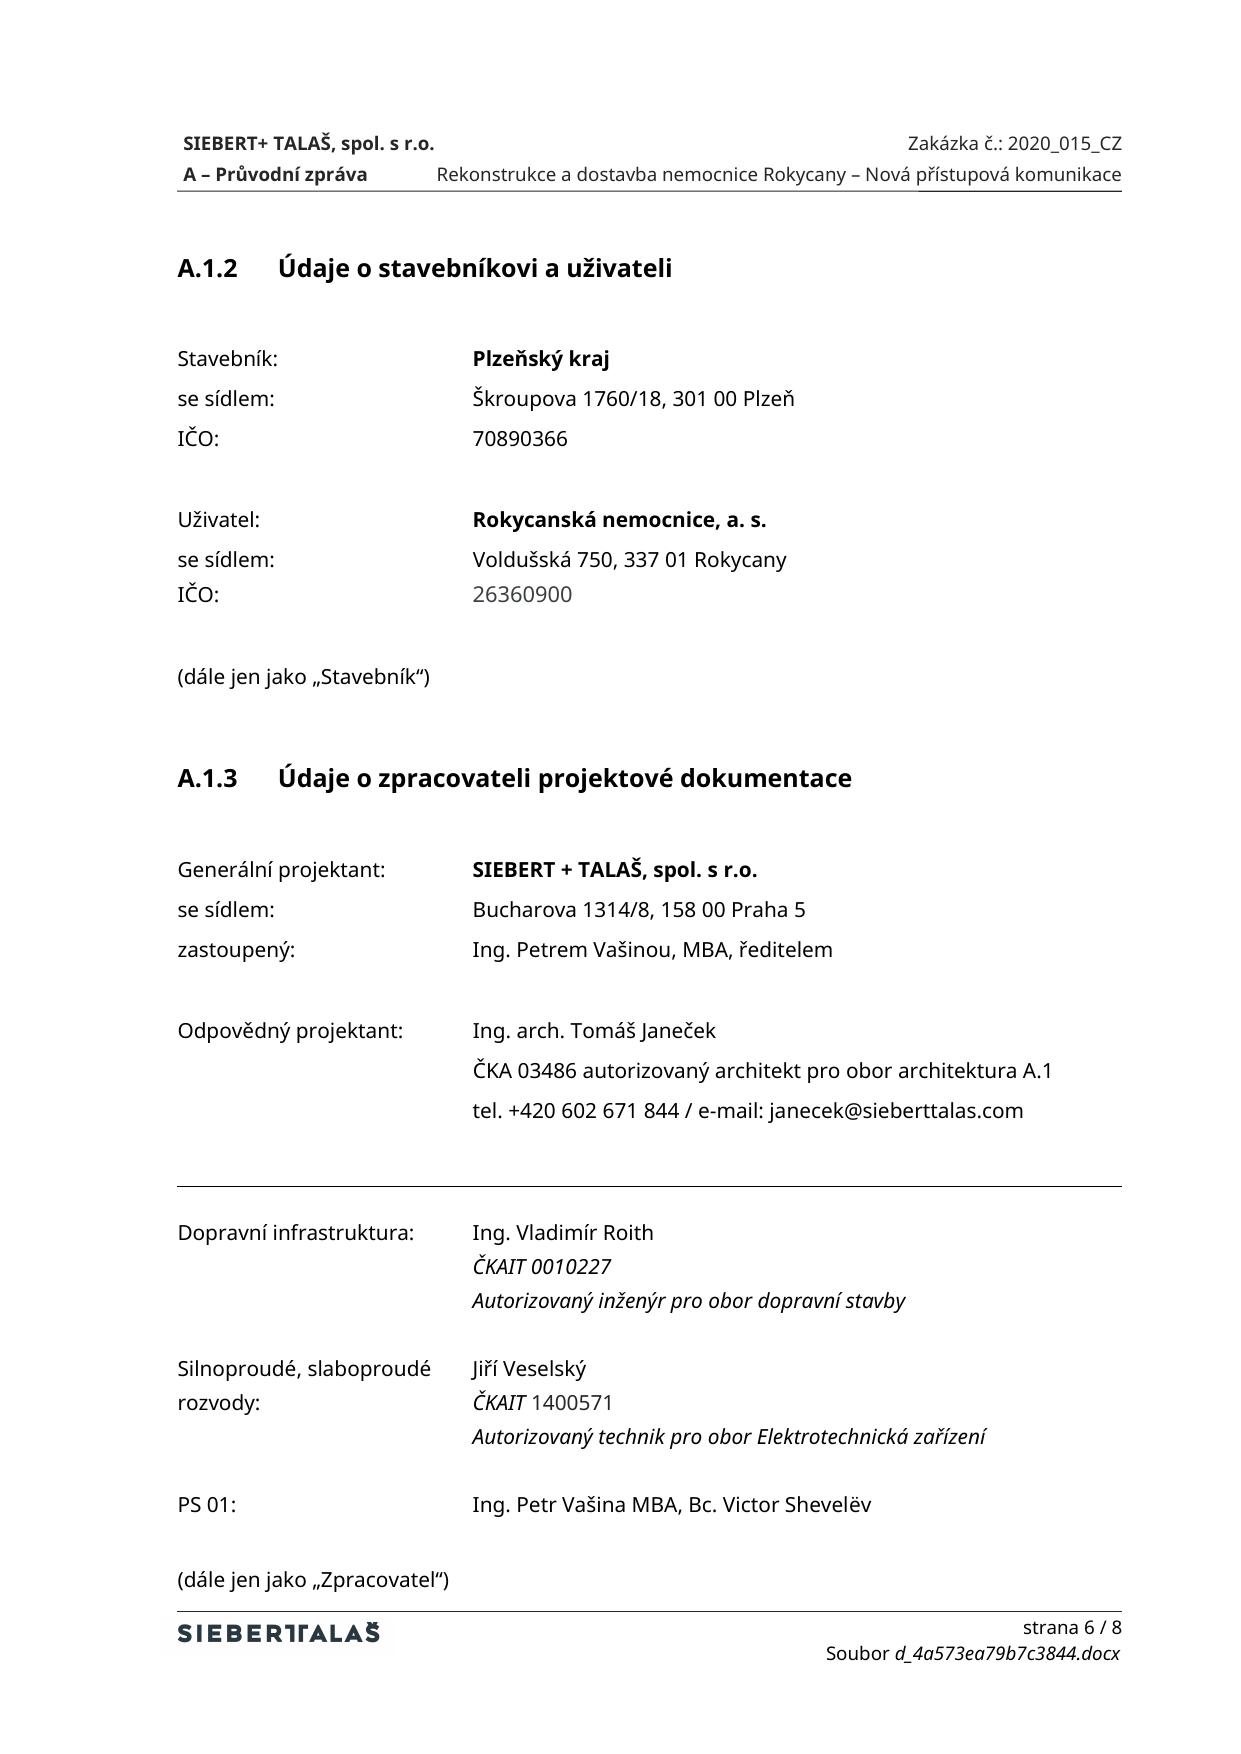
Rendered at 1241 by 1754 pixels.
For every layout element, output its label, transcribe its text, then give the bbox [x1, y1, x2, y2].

picture [160, 1618, 397, 1658]
text IČO: 70890366 [177, 424, 1122, 453]
text Silnoproudé, slaboproudé Jiří Veselský [177, 1354, 1122, 1383]
text Uživatel: Rokycanská nemocnice, a. s. [177, 505, 1122, 533]
text se sídlem: Bucharova 1314/8, 158 00 Praha 5 [177, 895, 1122, 923]
text ČKAIT 0010227 [177, 1252, 1122, 1280]
text Dopravní infrastruktura: Ing. Vladimír Roith [177, 1218, 1122, 1246]
text (dále jen jako „Zpracovatel“) [177, 1565, 1122, 1593]
text (dále jen jako „Stavebník“) [177, 662, 1122, 690]
text se sídlem: Voldušská 750, 337 01 Rokycany [177, 545, 1122, 574]
text PS 01: Ing. Petr Vašina MBA, Bc. Victor Shevelëv [177, 1490, 1122, 1519]
text zastoupený: Ing. Petrem Vašinou, MBA, ředitelem [177, 935, 1122, 964]
text Odpovědný projektant: Ing. arch. Tomáš Janeček [177, 1016, 1122, 1044]
text Stavebník: Plzeňský kraj [177, 344, 1122, 372]
text Údaje o zpracovateli projektové dokumentace [177, 761, 1122, 795]
text Generální projektant: SIEBERT + TALAŠ, spol. s r.o. [177, 855, 1122, 883]
text tel. +420 602 671 844 / e-mail: janecek@sieberttalas.com [177, 1097, 1122, 1125]
text rozvody: ČKAIT 1400571 [177, 1388, 1122, 1417]
text Údaje o stavebníkovi a uživateli [177, 250, 1122, 284]
text se sídlem: Škroupova 1760/18, 301 00 Plzeň [177, 384, 1122, 413]
text Autorizovaný inženýr pro obor dopravní stavby [177, 1286, 1122, 1314]
text ČKA 03486 autorizovaný architekt pro obor architektura A.1 [177, 1056, 1122, 1085]
text IČO: 26360900 [177, 579, 1122, 609]
text Autorizovaný technik pro obor Elektrotechnická zařízení [177, 1422, 1122, 1451]
